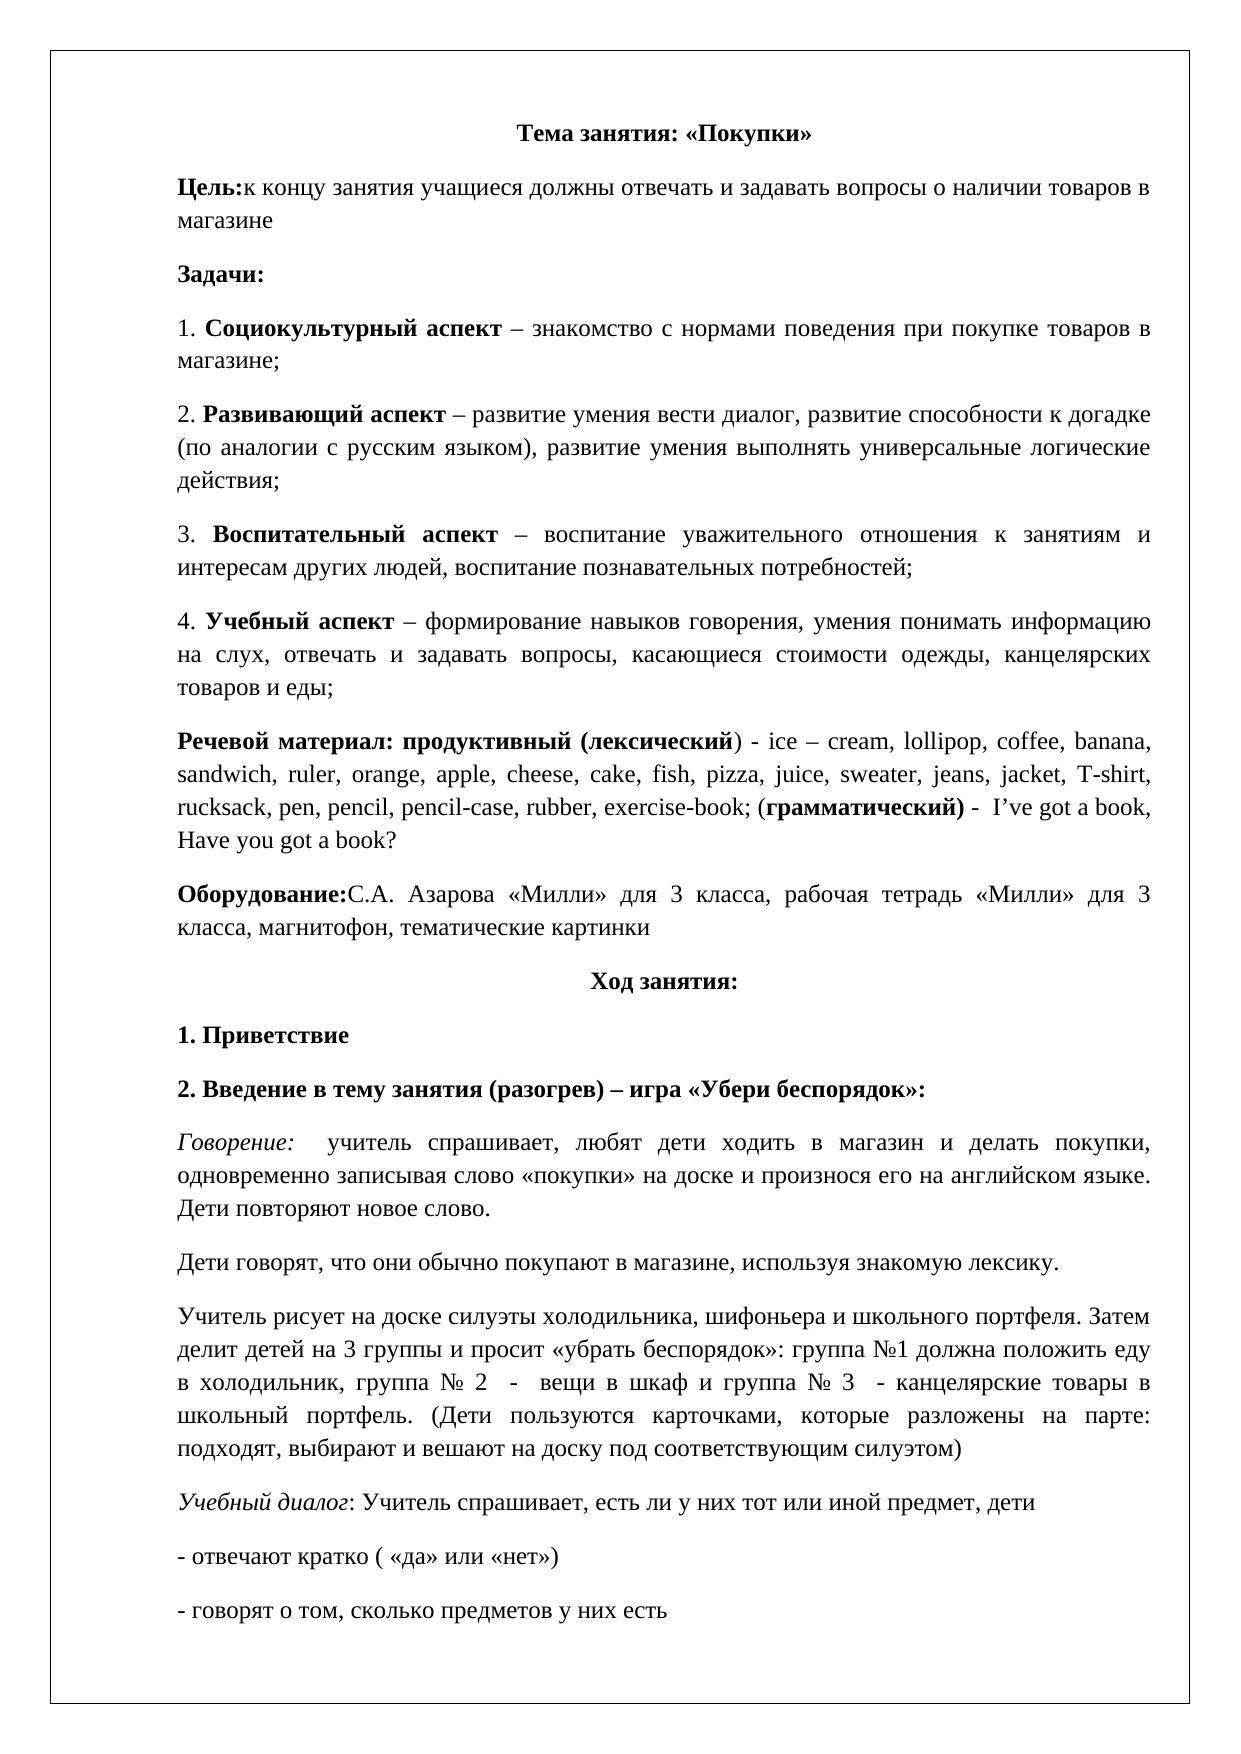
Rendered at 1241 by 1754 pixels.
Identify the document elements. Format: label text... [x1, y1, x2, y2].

text Говорение: учитель спрашивает, любят дети ходить в магазин и делать покупки, одновременно записывая слово «покупки» на доске и произнося его на английском языке. Дети повторяют новое слово. [177, 1127, 1152, 1222]
text Речевой материал: продуктивный (лексический) - ice – cream, lollipop, coffee, banana, sandwich, ruler, orange, apple, cheese, cake, fish, pizza, juice, sweater, jeans, jacket, T-shirt, rucksack, pen, pencil, pencil-case, rubber, exercise-book; (грамматический) - I’ve got a book, Have you got a book? [177, 726, 1152, 854]
text 4. Учебный аспект – формирование навыков говорения, умения понимать информацию на слух, отвечать и задавать вопросы, касающиеся стоимости одежды, канцелярских товаров и еды; [177, 606, 1152, 701]
text Ход занятия: [177, 966, 1152, 995]
text 2. Введение в тему занятия (разогрев) – игра «Убери беспорядок»: [177, 1074, 1152, 1102]
text - отвечают кратко ( «да» или «нет») [177, 1541, 1152, 1570]
text Дети говорят, что они обычно покупают в магазине, используя знакомую лексику. [177, 1247, 1152, 1276]
text Задачи: [177, 259, 1152, 287]
text Учебный диалог: Учитель спрашивает, есть ли у них тот или иной предмет, дети [177, 1487, 1152, 1516]
text 1. Социокультурный аспект – знакомство с нормами поведения при покупке товаров в магазине; [177, 313, 1152, 374]
text Тема занятия: «Покупки» [177, 118, 1152, 147]
text 3. Воспитательный аспект – воспитание уважительного отношения к занятиям и интересам других людей, воспитание познавательных потребностей; [177, 519, 1152, 581]
text 1. Приветствие [177, 1020, 1152, 1048]
text Цель:к концу занятия учащиеся должны отвечать и задавать вопросы о наличии товаров в магазине [177, 172, 1152, 234]
text Учитель рисует на доске силуэты холодильника, шифоньера и школьного портфеля. Затем делит детей на 3 группы и просит «убрать беспорядок»: группа №1 должна положить еду в холодильник, группа № 2 - вещи в шкаф и группа № 3 - канцелярские товары в школьный портфель. (Дети пользуются карточками, которые разложены на парте: подходят, выбирают и вешают на доску под соответствующим силуэтом) [177, 1301, 1152, 1462]
text Оборудование:С.А. Азарова «Милли» для 3 класса, рабочая тетрадь «Милли» для 3 класса, магнитофон, тематические картинки [177, 879, 1152, 941]
text - говорят о том, сколько предметов у них есть [177, 1595, 1152, 1624]
text 2. Развивающий аспект – развитие умения вести диалог, развитие способности к догадке (по аналогии с русским языком), развитие умения выполнять универсальные логические действия; [177, 399, 1152, 494]
